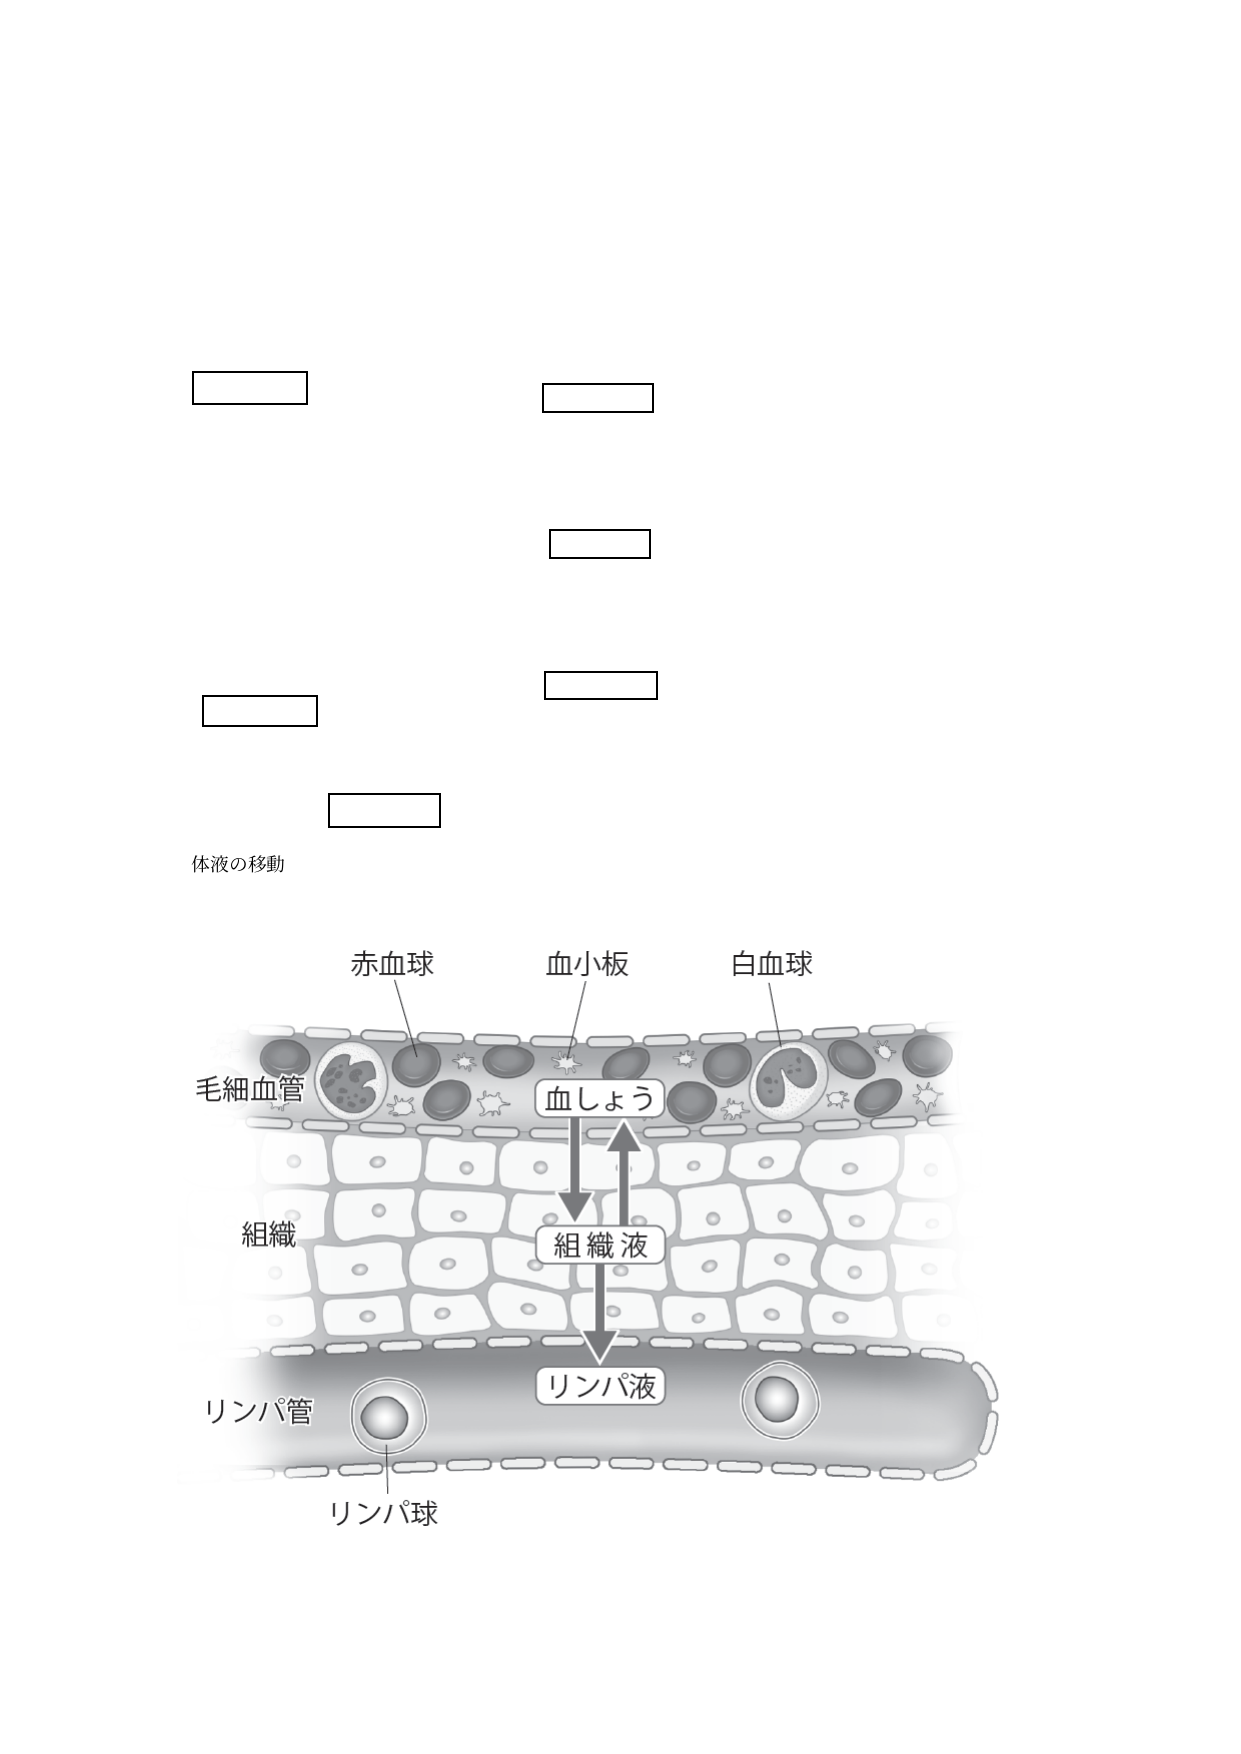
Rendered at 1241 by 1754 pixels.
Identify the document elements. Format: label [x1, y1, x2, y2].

picture [177, 929, 1064, 1543]
